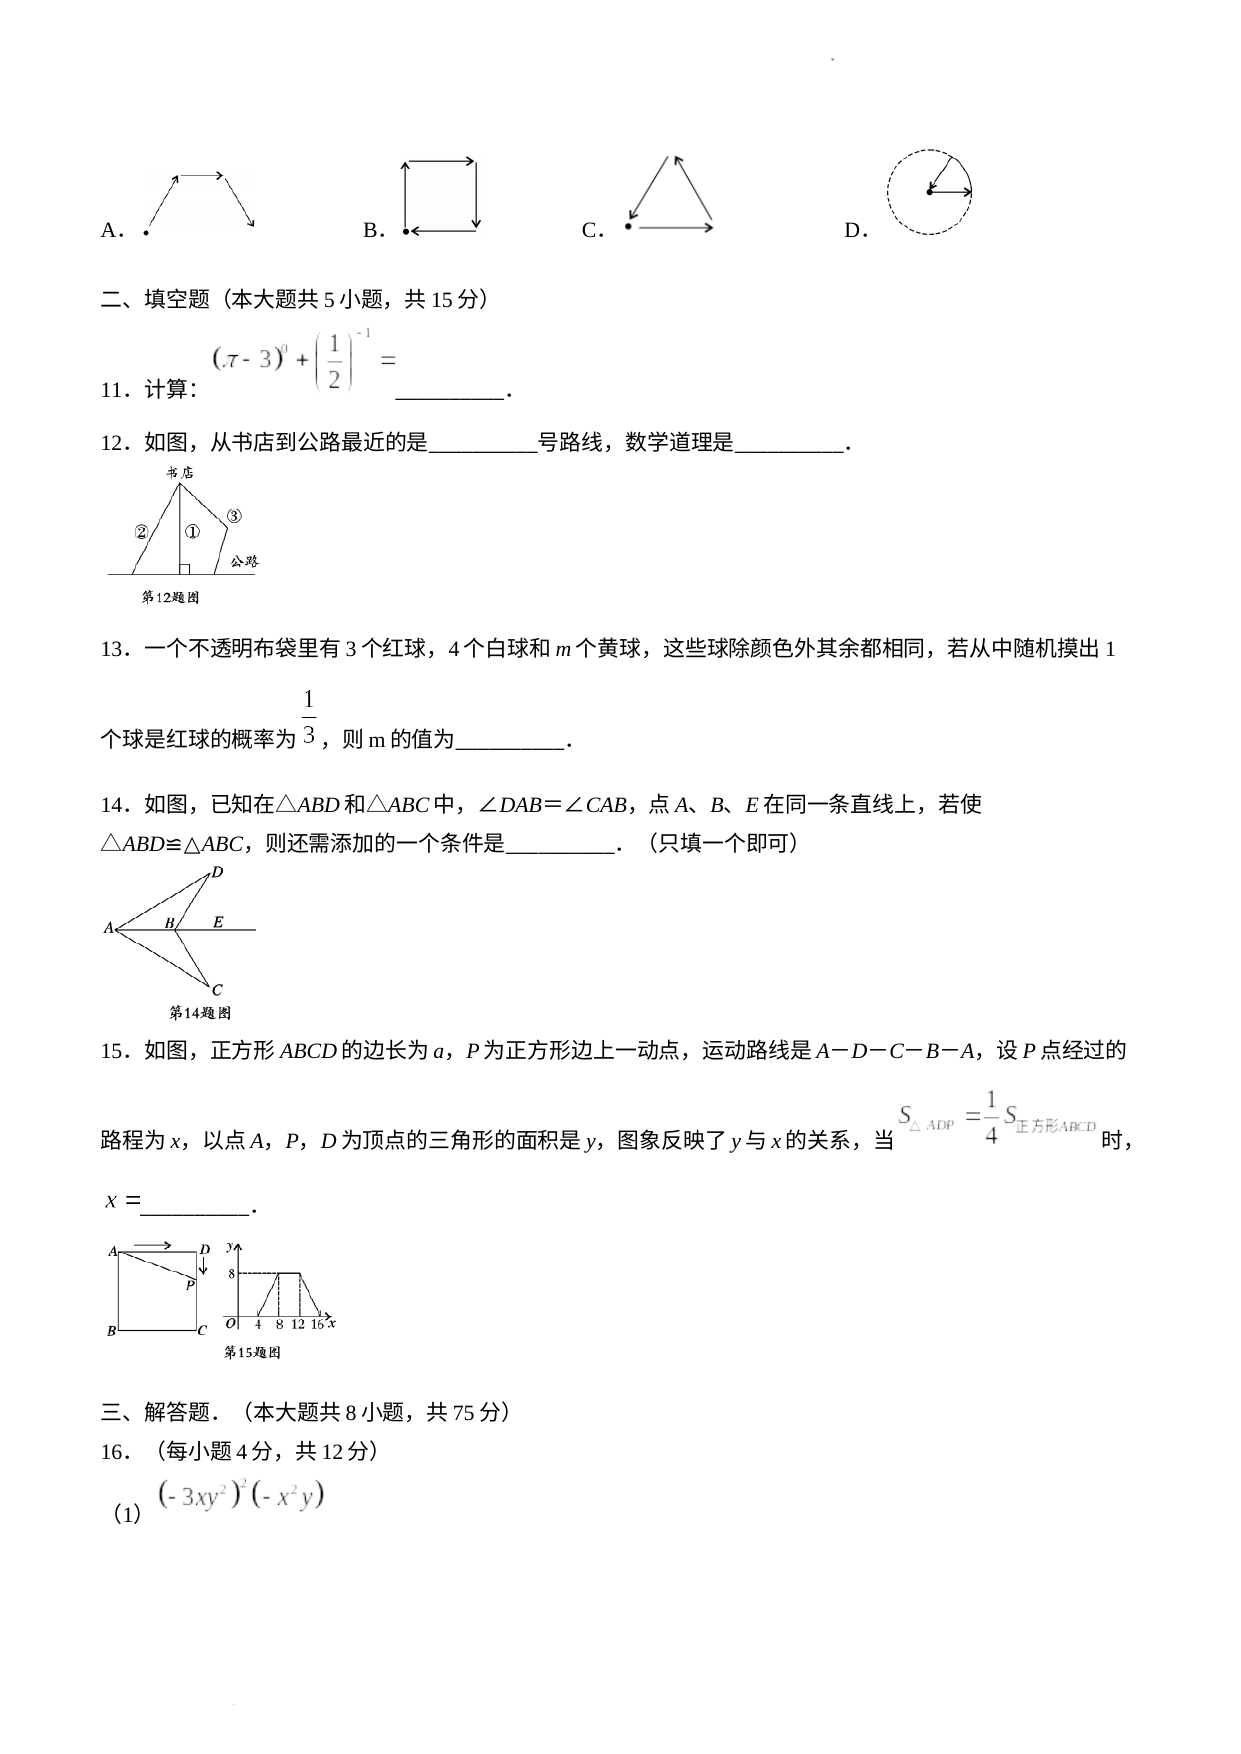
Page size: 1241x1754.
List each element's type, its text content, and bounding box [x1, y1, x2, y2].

picture [881, 146, 974, 238]
picture [399, 145, 486, 238]
picture [618, 147, 723, 238]
text 13．一个不透明布袋里有3个红球，4个白球和m个黄球，这些球除颜色外其余都相同，若从中随机摸出1个球是红球的概率为，则m的值为__________． [100, 631, 1140, 781]
text 11．计算：__________． [100, 321, 1140, 418]
picture [100, 1227, 345, 1362]
text 16．（每小题4分，共12分） [100, 1433, 1140, 1466]
text 二、填空题（本大题共5小题，共15分） [100, 282, 1140, 314]
text （1） [100, 1472, 1140, 1537]
picture [100, 864, 270, 1024]
text 14．如图，已知在△ABD和△ABC中，∠DAB＝∠CAB，点A、B、E在同一条直线上，若使△ABD≌△ABC，则还需添加的一个条件是__________．（只填一个即可） [100, 787, 1140, 858]
text 12．如图，从书店到公路最近的是__________号路线，数学道理是__________． [100, 424, 1140, 457]
text 三、解答题．（本大题共8小题，共75分） [100, 1395, 1140, 1427]
text 15．如图，正方形ABCD的边长为a，P为正方形边上一动点，运动路线是A－D－C－B－A，设P点经过的路程为x，以点A，P，D为顶点的三角形的面积是y，图象反映了y与x的关系，当时，__________． [100, 1032, 1140, 1221]
picture [100, 463, 267, 608]
picture [138, 167, 263, 238]
